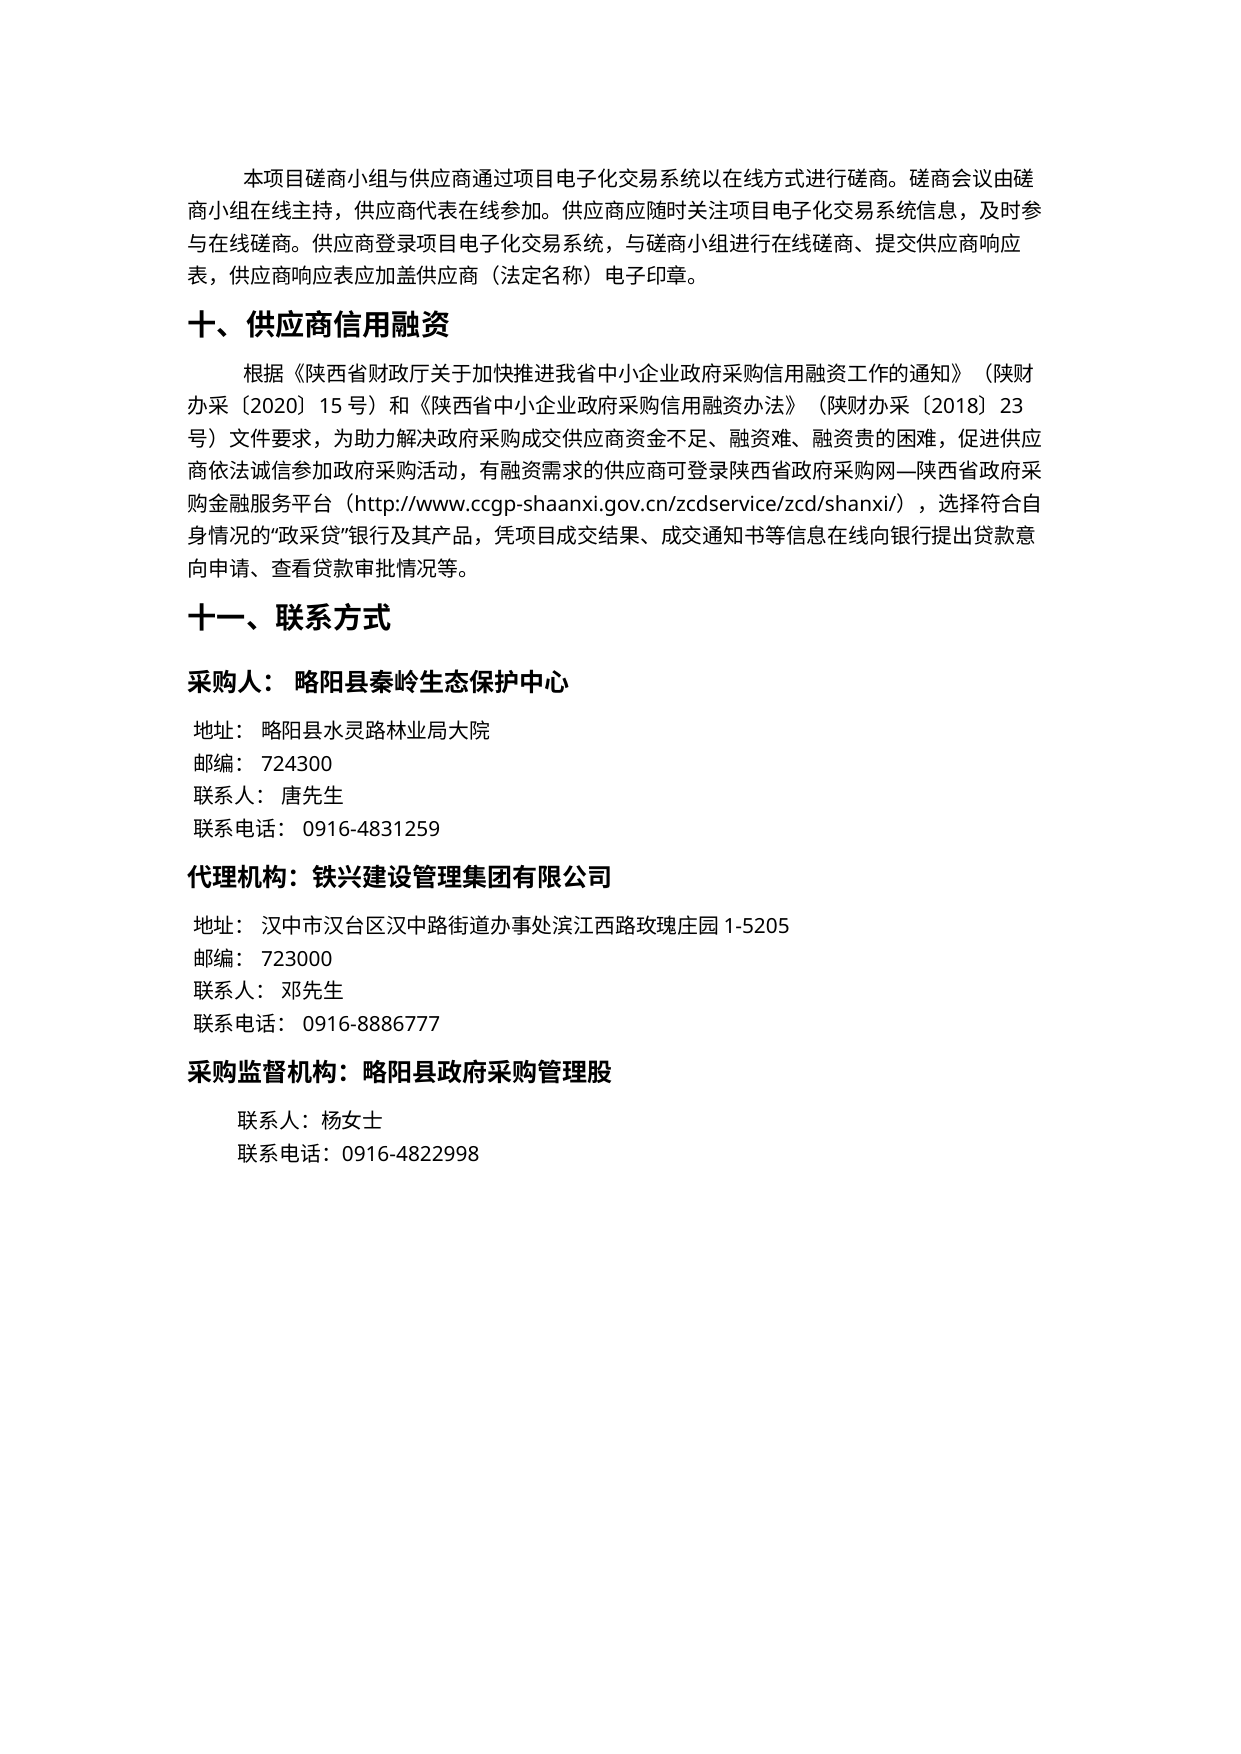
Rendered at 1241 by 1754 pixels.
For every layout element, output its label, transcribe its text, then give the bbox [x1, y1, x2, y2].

text 联系电话：0916-4822998 [187, 1137, 1053, 1169]
text 邮编： 723000 [187, 942, 1053, 974]
text 联系人： 邓先生 [187, 974, 1053, 1007]
text 地址： 汉中市汉台区汉中路街道办事处滨江西路玫瑰庄园1-5205 [187, 909, 1053, 942]
text 采购监督机构：略阳县政府采购管理股 [187, 1039, 1053, 1104]
text 根据《陕西省财政厅关于加快推进我省中小企业政府采购信用融资工作的通知》（陕财办采〔2020〕15 号）和《陕西省中小企业政府采购信用融资办法》（陕财办采〔2018〕23 号）文件要求，为助力解决政府采购成交供应商资金不足、融资难、融资贵的困难，促进供应商依法诚信参加政府采购活动，有融资需求的供应商可登录陕西省政府采购网—陕西省政府采购金融服务平台（http://www.ccgp-shaanxi.gov.cn/zcdservice/zcd/shanxi/），选择符合自身情况的“政采贷”银行及其产品，凭项目成交结果、成交通知书等信息在线向银行提出贷款意向申请、查看贷款审批情况等。 [187, 357, 1053, 584]
text 联系电话： 0916-4831259 [187, 812, 1053, 844]
text 代理机构：铁兴建设管理集团有限公司 [187, 844, 1053, 909]
text 采购人： 略阳县秦岭生态保护中心 [187, 649, 1053, 714]
text 联系人： 唐先生 [187, 779, 1053, 812]
text 联系电话： 0916-8886777 [187, 1007, 1053, 1039]
text 地址： 略阳县水灵路林业局大院 [187, 714, 1053, 747]
text 邮编： 724300 [187, 747, 1053, 779]
text 本项目磋商小组与供应商通过项目电子化交易系统以在线方式进行磋商。磋商会议由磋商小组在线主持，供应商代表在线参加。供应商应随时关注项目电子化交易系统信息，及时参与在线磋商。供应商登录项目电子化交易系统，与磋商小组进行在线磋商、提交供应商响应表，供应商响应表应加盖供应商（法定名称）电子印章。 [187, 162, 1053, 292]
text 十、供应商信用融资 [187, 292, 1053, 357]
text 联系人：杨女士 [187, 1104, 1053, 1137]
text 十一、联系方式 [187, 584, 1053, 649]
